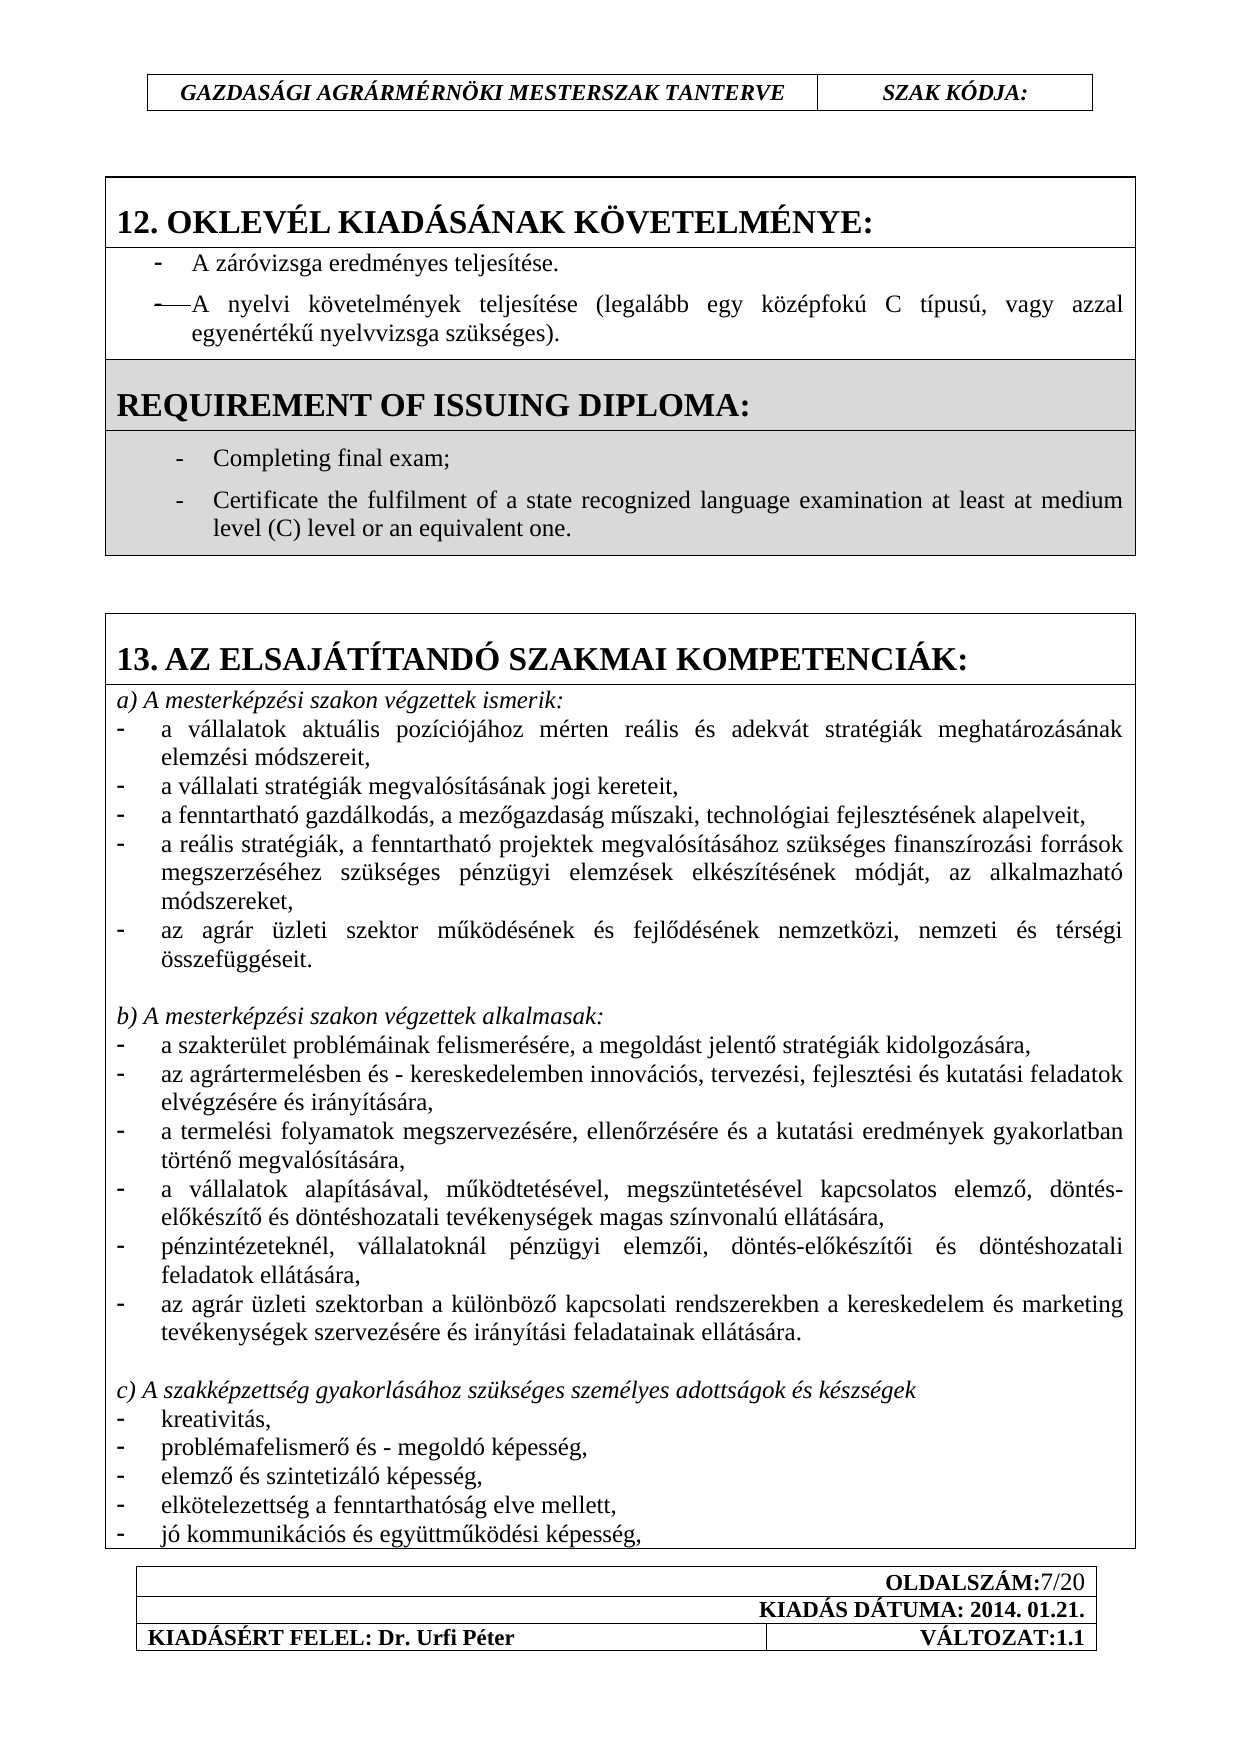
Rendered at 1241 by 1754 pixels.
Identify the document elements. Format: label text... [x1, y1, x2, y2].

table_cell A záróvizsga eredményes teljesítése. A nyelvi követelmények teljesítése (legalább egy középfokú C típusú, vagy azzal egyenértékű nyelvvizsga szükséges). [106, 248, 1135, 359]
table_cell requirement of issuing diploma: [106, 360, 1135, 430]
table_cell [106, 685, 1135, 1547]
table_header 12. Oklevél kiadásának követelménye: [106, 178, 1135, 247]
table_header 13. Az elsajátítandó szakmai kompetenciák: [106, 614, 1135, 684]
table_cell Completing final exam; Certificate the fulfilment of a state recognized language examination at least at medium level (C) level or an equivalent one. [106, 431, 1135, 555]
